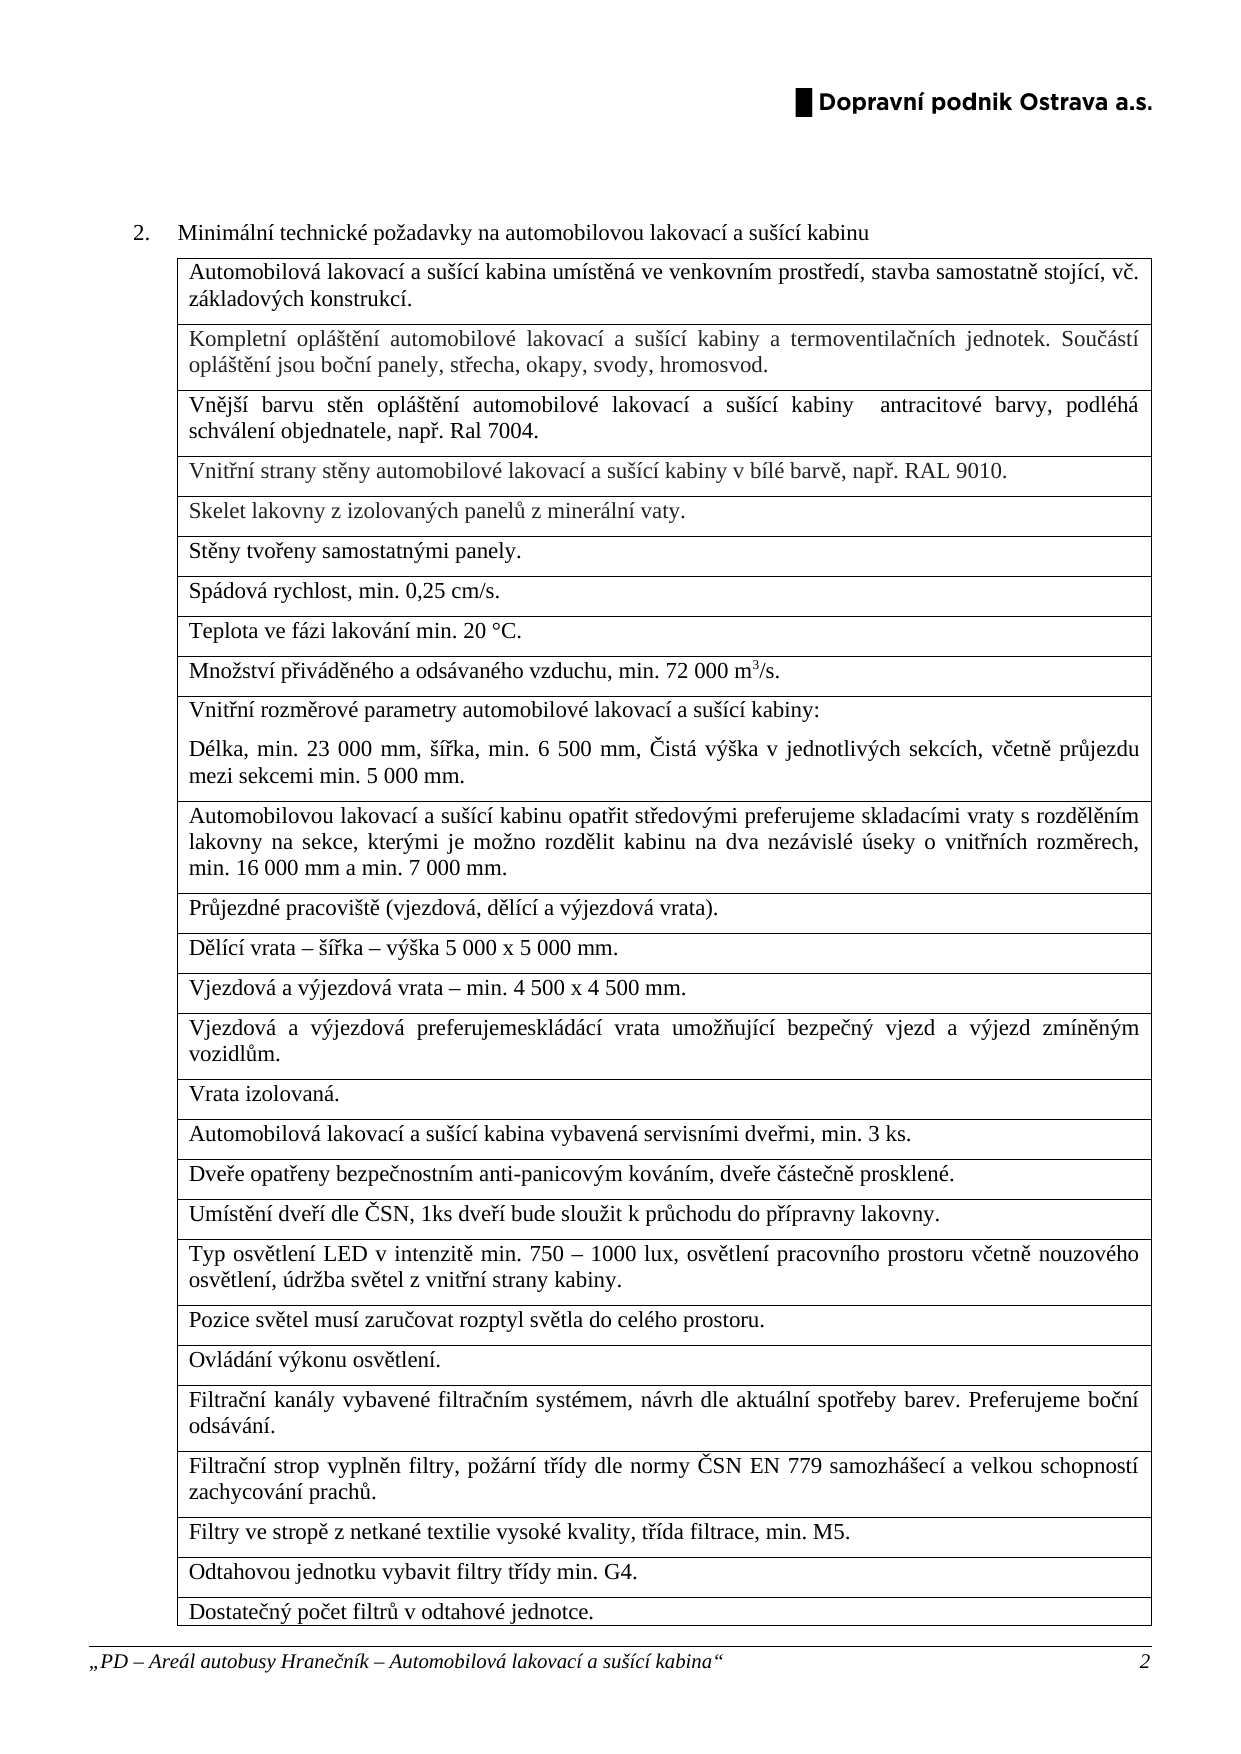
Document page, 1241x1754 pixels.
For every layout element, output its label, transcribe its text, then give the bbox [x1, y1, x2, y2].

table_cell Odtahovou jednotku vybavit filtry třídy min. G4. [178, 1558, 1151, 1597]
table_cell Filtrační strop vyplněn filtry, požární třídy dle normy ČSN EN 779 samozhášecí a velkou schopností zachycování prachů. [178, 1452, 1151, 1517]
table_cell Skelet lakovny z izolovaných panelů z minerální vaty. [178, 497, 1151, 536]
table_cell Kompletní opláštění automobilové lakovací a sušící kabiny a termoventilačních jednotek. Součástí opláštění jsou boční panely, střecha, okapy, svody, hromosvod. [178, 325, 1151, 390]
table_cell Spádová rychlost, min. 0,25 cm/s. [178, 577, 1151, 616]
table_header Automobilová lakovací a sušící kabina umístěná ve venkovním prostředí, stavba samostatně stojící, vč. základových konstrukcí. [178, 259, 1151, 324]
table_cell Umístění dveří dle ČSN, 1ks dveří bude sloužit k průchodu do přípravny lakovny. [178, 1200, 1151, 1239]
table_cell Dveře opatřeny bezpečnostním anti-panicovým kováním, dveře částečně prosklené. [178, 1160, 1151, 1199]
table_cell Vnitřní rozměrové parametry automobilové lakovací a sušící kabiny: Délka, min. 23 000 mm, šířka, min. 6 500 mm, Čistá výška v jednotlivých sekcích, včetně průjezdu mezi sekcemi min. 5 000 mm. [178, 697, 1151, 801]
table_cell Filtrační kanály vybavené filtračním systémem, návrh dle aktuální spotřeby barev. Preferujeme boční odsávání. [178, 1386, 1151, 1451]
list Minimální technické požadavky na automobilovou lakovací a sušící kabinu [133, 218, 1152, 245]
table_cell Ovládání výkonu osvětlení. [178, 1346, 1151, 1385]
table_cell Teplota ve fázi lakování min. 20 °C. [178, 617, 1151, 656]
table_cell Vrata izolovaná. [178, 1080, 1151, 1119]
table_cell Automobilová lakovací a sušící kabina vybavená servisními dveřmi, min. 3 ks. [178, 1120, 1151, 1159]
table_cell Typ osvětlení LED v intenzitě min. 750 – 1000 lux, osvětlení pracovního prostoru včetně nouzového osvětlení, údržba světel z vnitřní strany kabiny. [178, 1240, 1151, 1305]
table_cell Automobilovou lakovací a sušící kabinu opatřit středovými preferujeme skladacími vraty s rozdělěním lakovny na sekce, kterými je možno rozdělit kabinu na dva nezávislé úseky o vnitřních rozměrech, min. 16 000 mm a min. 7 000 mm. [178, 802, 1151, 893]
table_cell Vnitřní strany stěny automobilové lakovací a sušící kabiny v bílé barvě, např. RAL 9010. [178, 457, 1151, 496]
table_cell Filtry ve stropě z netkané textilie vysoké kvality, třída filtrace, min. M5. [178, 1518, 1151, 1557]
table_cell Pozice světel musí zaručovat rozptyl světla do celého prostoru. [178, 1306, 1151, 1345]
table_cell Dělící vrata – šířka – výška 5 000 x 5 000 mm. [178, 934, 1151, 973]
table_cell Vjezdová a výjezdová preferujemeskládácí vrata umožňující bezpečný vjezd a výjezd zmíněným vozidlům. [178, 1014, 1151, 1079]
picture [795, 88, 1152, 117]
table_cell Množství přiváděného a odsávaného vzduchu, min. 72 000 m3/s. [178, 657, 1151, 696]
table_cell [178, 1598, 1151, 1624]
table_cell Vnější barvu stěn opláštění automobilové lakovací a sušící kabiny antracitové barvy, podléhá schválení objednatele, např. Ral 7004. [178, 391, 1151, 456]
table_cell Průjezdné pracoviště (vjezdová, dělící a výjezdová vrata). [178, 894, 1151, 933]
table_cell Vjezdová a výjezdová vrata – min. 4 500 x 4 500 mm. [178, 974, 1151, 1013]
table_cell Stěny tvořeny samostatnými panely. [178, 537, 1151, 576]
